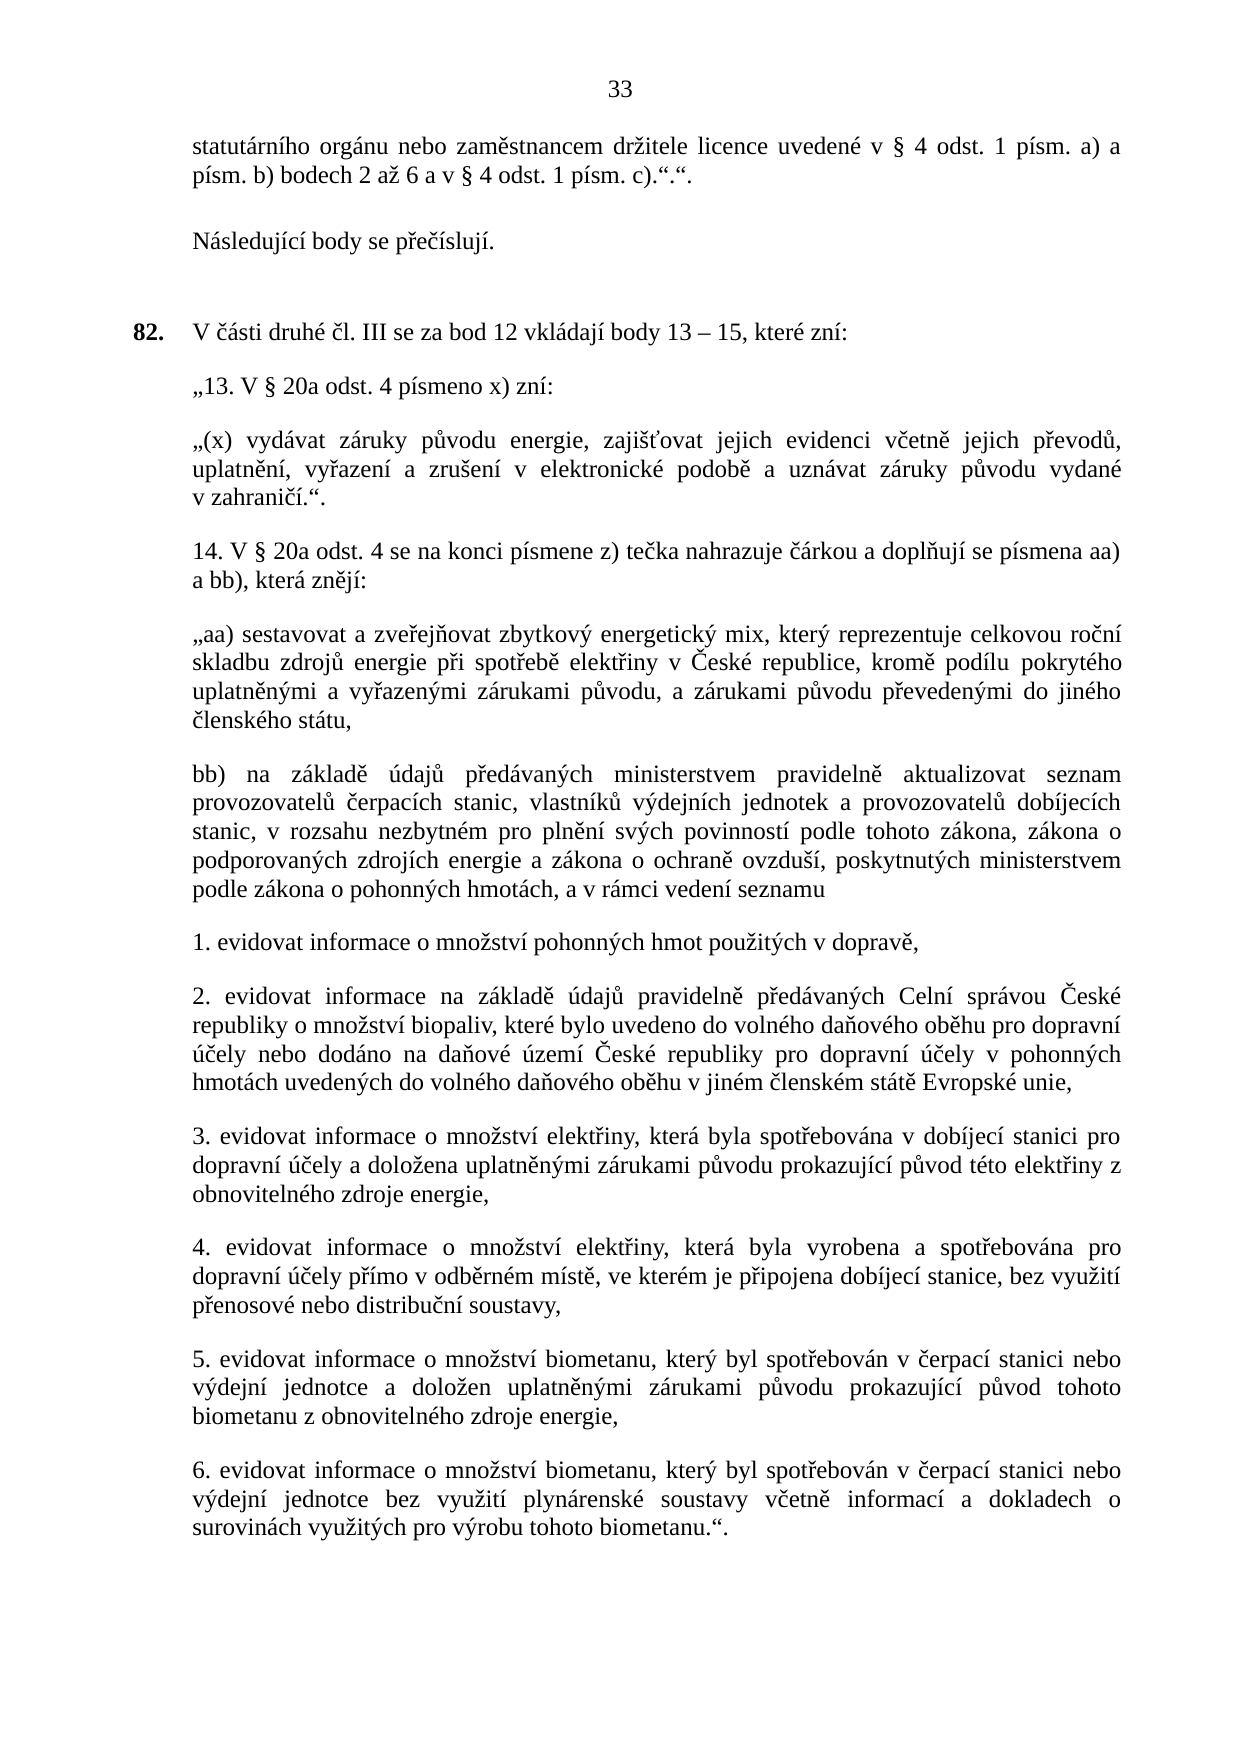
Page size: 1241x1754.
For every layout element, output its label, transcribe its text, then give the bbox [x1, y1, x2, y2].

list Následující body se přečíslují. [192, 226, 1122, 255]
text 5. evidovat informace o množství biometanu, který byl spotřebován v čerpací stanici nebo výdejní jednotce a doložen uplatněnými zárukami původu prokazující původ tohoto biometanu z obnovitelného zdroje energie, [192, 1344, 1122, 1430]
text 6. evidovat informace o množství biometanu, který byl spotřebován v čerpací stanici nebo výdejní jednotce bez využití plynárenské soustavy včetně informací a dokladech o surovinách využitých pro výrobu tohoto biometanu.“. [192, 1455, 1122, 1541]
text „aa) sestavovat a zveřejňovat zbytkový energetický mix, který reprezentuje celkovou roční skladbu zdrojů energie při spotřebě elektřiny v České republice, kromě podílu pokrytého uplatněnými a vyřazenými zárukami původu, a zárukami původu převedenými do jiného členského státu, [192, 619, 1122, 734]
text 3. evidovat informace o množství elektřiny, která byla spotřebována v dobíjecí stanici pro dopravní účely a doložena uplatněnými zárukami původu prokazující původ této elektřiny z obnovitelného zdroje energie, [192, 1121, 1122, 1207]
text 2. evidovat informace na základě údajů pravidelně předávaných Celní správou České republiky o množství biopaliv, které bylo uvedeno do volného daňového oběhu pro dopravní účely nebo dodáno na daňové území České republiky pro dopravní účely v pohonných hmotách uvedených do volného daňového oběhu v jiném členském státě Evropské unie, [192, 981, 1122, 1096]
text 1. evidovat informace o množství pohonných hmot použitých v dopravě, [192, 927, 1122, 956]
text „13. V § 20a odst. 4 písmeno x) zní: [192, 371, 1122, 400]
list V části druhé čl. III se za bod 12 vkládají body 13 – 15, které zní: [133, 317, 1122, 346]
text 4. evidovat informace o množství elektřiny, která byla vyrobena a spotřebována pro dopravní účely přímo v odběrném místě, ve kterém je připojena dobíjecí stanice, bez využití přenosové nebo distribuční soustavy, [192, 1232, 1122, 1319]
text bb) na základě údajů předávaných ministerstvem pravidelně aktualizovat seznam provozovatelů čerpacích stanic, vlastníků výdejních jednotek a provozovatelů dobíjecích stanic, v rozsahu nezbytném pro plnění svých povinností podle tohoto zákona, zákona o podporovaných zdrojích energie a zákona o ochraně ovzduší, poskytnutých ministerstvem podle zákona o pohonných hmotách, a v rámci vedení seznamu [192, 759, 1122, 902]
text „(x) vydávat záruky původu energie, zajišťovat jejich evidenci včetně jejich převodů, uplatnění, vyřazení a zrušení v elektronické podobě a uznávat záruky původu vydané v zahraničí.“. [192, 425, 1122, 511]
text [192, 131, 1122, 189]
text 14. V § 20a odst. 4 se na konci písmene z) tečka nahrazuje čárkou a doplňují se písmena aa) a bb), která znějí: [192, 536, 1122, 594]
